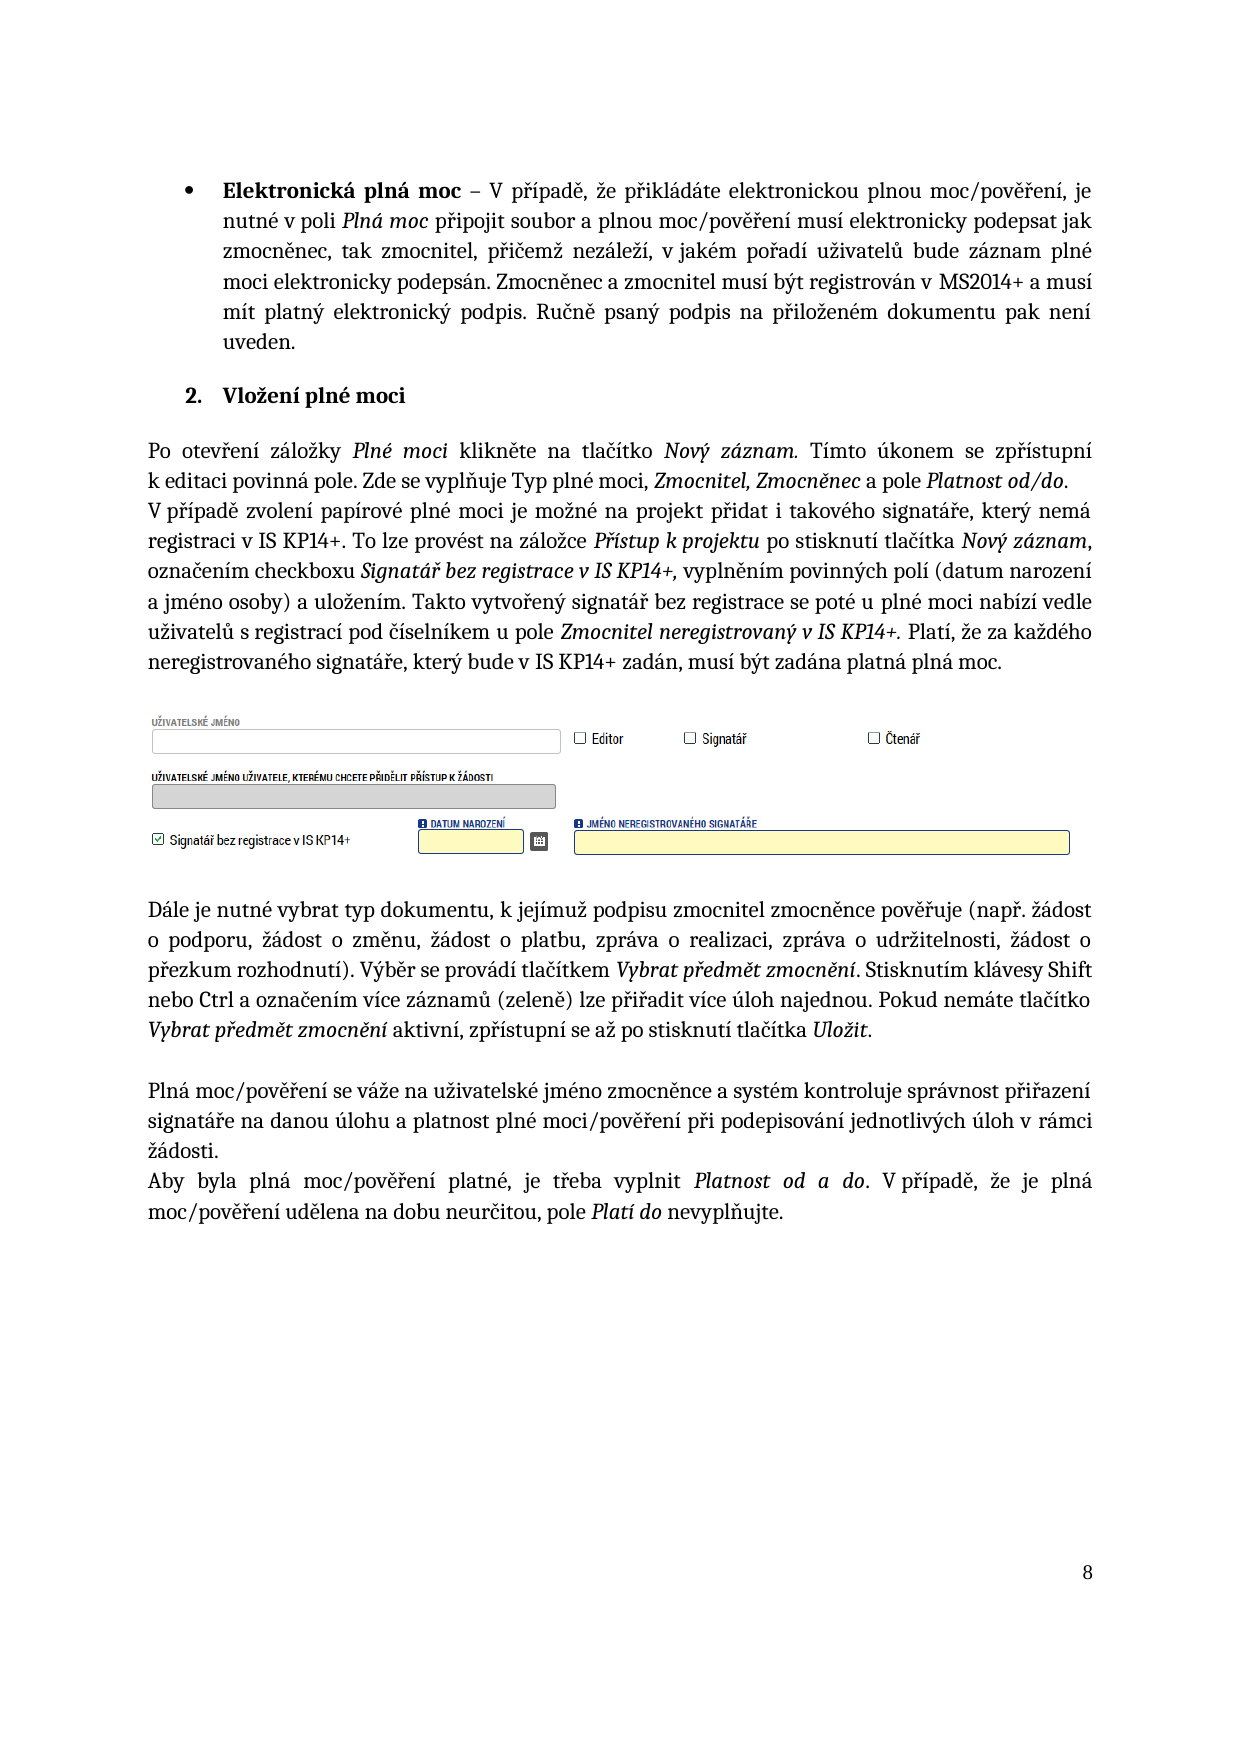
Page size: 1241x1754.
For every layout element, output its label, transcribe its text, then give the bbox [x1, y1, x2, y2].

text Aby byla plná moc/pověření platné, je třeba vyplnit Platnost od a do. V případě, že je plná moc/pověření udělena na dobu neurčitou, pole Platí do nevyplňujte. [148, 1168, 1092, 1225]
list Elektronická plná moc – V případě, že přikládáte elektronickou plnou moc/pověření, je nutné v poli Plná moc připojit soubor a plnou moc/pověření musí elektronicky podepsat jak zmocněnec, tak zmocnitel, přičemž nezáleží, v jakém pořadí uživatelů bude záznam plné moci elektronicky podepsán. Zmocněnec a zmocnitel musí být registrován v MS2014+ a musí mít platný elektronický podpis. Ručně psaný podpis na přiloženém dokumentu pak není uveden. [185, 178, 1092, 355]
subtitle Vložení plné moci [185, 383, 1092, 409]
text Dále je nutné vybrat typ dokumentu, k jejímuž podpisu zmocnitel zmocněnce pověřuje (např. žádost o podporu, žádost o změnu, žádost o platbu, zpráva o realizaci, zpráva o udržitelnosti, žádost o přezkum rozhodnutí). Výběr se provádí tlačítkem Vybrat předmět zmocnění. Stisknutím klávesy Shift nebo Ctrl a označením více záznamů (zeleně) lze přiřadit více úloh najednou. Pokud nemáte tlačítko Vybrat předmět zmocnění aktivní, zpřístupní se až po stisknutí tlačítka Uložit. [148, 896, 1092, 1044]
picture [147, 709, 1093, 863]
text V případě zvolení papírové plné moci je možné na projekt přidat i takového signatáře, který nemá registraci v IS KP14+. To lze provést na záložce Přístup k projektu po stisknutí tlačítka Nový záznam, označením checkboxu Signatář bez registrace v IS KP14+, vyplněním povinných polí (datum narození a jméno osoby) a uložením. Takto vytvořený signatář bez registrace se poté u plné moci nabízí vedle uživatelů s registrací pod číselníkem u pole Zmocnitel neregistrovaný v IS KP14+. Platí, že za každého neregistrovaného signatáře, který bude v IS KP14+ zadán, musí být zadána platná plná moc. [148, 498, 1092, 675]
text Po otevření záložky Plné moci klikněte na tlačítko Nový záznam. Tímto úkonem se zpřístupní k editaci povinná pole. Zde se vyplňuje Typ plné moci, Zmocnitel, Zmocněnec a pole Platnost od/do. [148, 437, 1092, 494]
text Plná moc/pověření se váže na uživatelské jméno zmocněnce a systém kontroluje správnost přiřazení signatáře na danou úlohu a platnost plné moci/pověření při podepisování jednotlivých úloh v rámci žádosti. [148, 1078, 1092, 1164]
